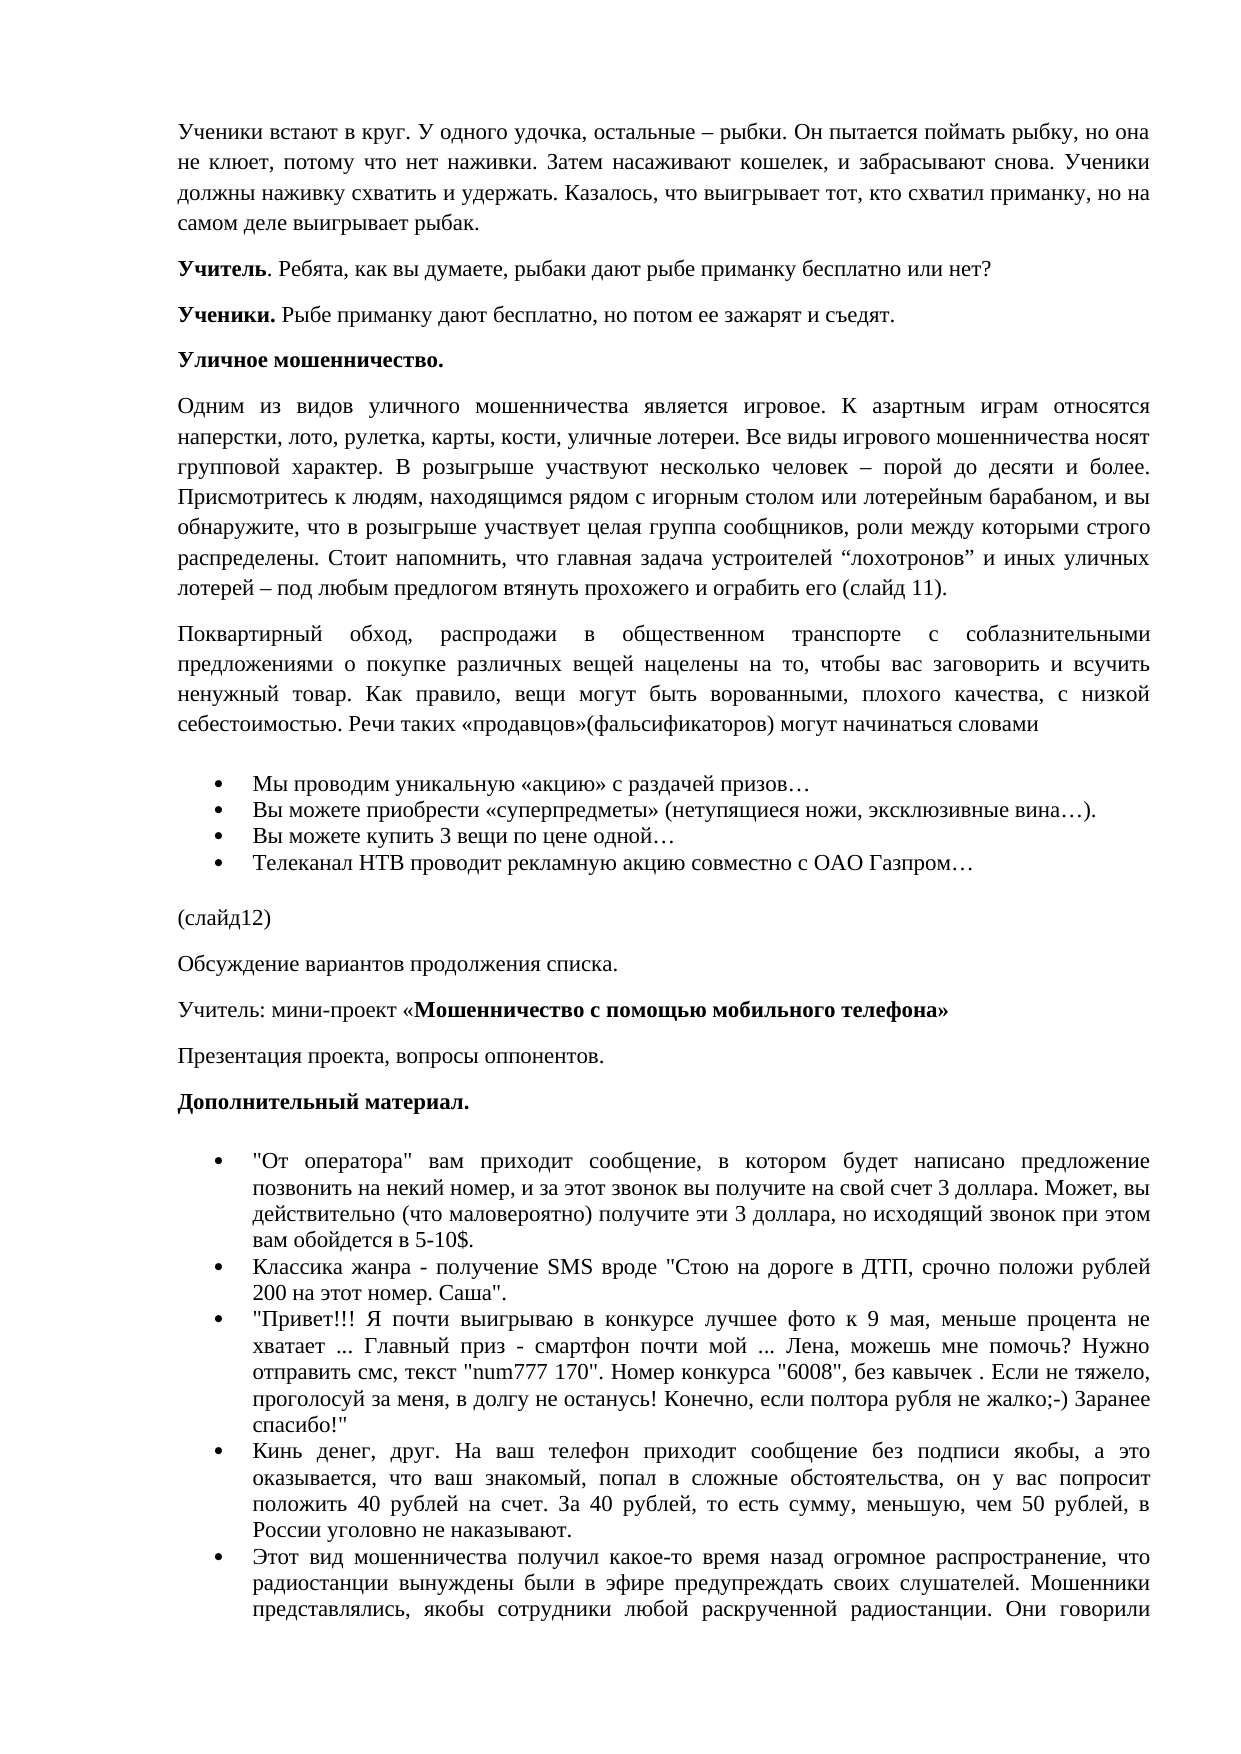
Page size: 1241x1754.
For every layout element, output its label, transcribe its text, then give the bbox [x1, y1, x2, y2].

text (слайд12) [177, 904, 1152, 931]
text Обсуждение вариантов продолжения списка. [177, 950, 1152, 977]
list "Привет!!! Я почти выигрываю в конкурсе лучшее фото к 9 мая, меньше процента не хватает ... Главный приз - смартфон почти мой ... Лена, можешь мне помочь? Нужно отправить смс, текст "num777 170". Номер конкурса "6008", без кавычек . Если не тяжело, проголосуй за меня, в долгу не останусь! Конечно, если полтора рубля не жалко;-) Заранее спасибо!" [215, 1306, 1152, 1437]
text Учитель. Ребята, как вы думаете, рыбаки дают рыбе приманку бесплатно или нет? [177, 255, 1152, 281]
list Телеканал НТВ проводит рекламную акцию совместно с ОАО Газпром… [215, 849, 1152, 875]
text Ученики встают в круг. У одного удочка, остальные – рыбки. Он пытается поймать рыбку, но она не клюет, потому что нет наживки. Затем насаживают кошелек, и забрасывают снова. Ученики должны наживку схватить и удержать. Казалось, что выигрывает тот, кто схватил приманку, но на самом деле выигрывает рыбак. [177, 118, 1152, 235]
list Мы проводим уникальную «акцию» с раздачей призов… [215, 770, 1152, 796]
list Классика жанра - получение SMS вроде "Стою на дороге в ДТП, срочно положи рублей 200 на этот номер. Саша". [215, 1253, 1152, 1306]
list Вы можете купить 3 вещи по цене одной… [215, 822, 1152, 849]
text Дополнительный материал. [177, 1088, 1152, 1114]
text Поквартирный обход, распродажи в общественном транспорте с соблазнительными предложениями о покупке различных вещей нацелены на то, чтобы вас заговорить и всучить ненужный товар. Как правило, вещи могут быть ворованными, плохого качества, с низкой себестоимостью. Речи таких «продавцов»(фальсификаторов) могут начинаться словами [177, 620, 1152, 737]
text Ученики. Рыбе приманку дают бесплатно, но потом ее зажарят и съедят. [177, 301, 1152, 327]
text Презентация проекта, вопросы оппонентов. [177, 1042, 1152, 1068]
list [215, 1543, 1152, 1622]
list Кинь денег, друг. На ваш телефон приходит сообщение без подписи якобы, а это оказывается, что ваш знакомый, попал в сложные обстоятельства, он у вас попросит положить 40 рублей на счет. За 40 рублей, то есть сумму, меньшую, чем 50 рублей, в России уголовно не наказывают. [215, 1437, 1152, 1543]
text Одним из видов уличного мошенничества является игровое. К азартным играм относятся наперстки, лото, рулетка, карты, кости, уличные лотереи. Все виды игрового мошенничества носят групповой характер. В розыгрыше участвуют несколько человек – порой до десяти и более. Присмотритесь к людям, находящимся рядом с игорным столом или лотерейным барабаном, и вы обнаружите, что в розыгрыше участвует целая группа сообщников, роли между которыми строго распределены. Стоит напомнить, что главная задача устроителей “лохотронов” и иных уличных лотерей – под любым предлогом втянуть прохожего и ограбить его (слайд 11). [177, 392, 1152, 600]
list "От оператора" вам приходит сообщение, в котором будет написано предложение позвонить на некий номер, и за этот звонок вы получите на свой счет 3 доллара. Может, вы действительно (что маловероятно) получите эти 3 доллара, но исходящий звонок при этом вам обойдется в 5-10$. [215, 1147, 1152, 1253]
list Вы можете приобрести «суперпредметы» (нетупящиеся ножи, эксклюзивные вина…). [215, 796, 1152, 822]
text Уличное мошенничество. [177, 347, 1152, 373]
text Учитель: мини-проект «Мошенничество с помощью мобильного телефона» [177, 996, 1152, 1022]
